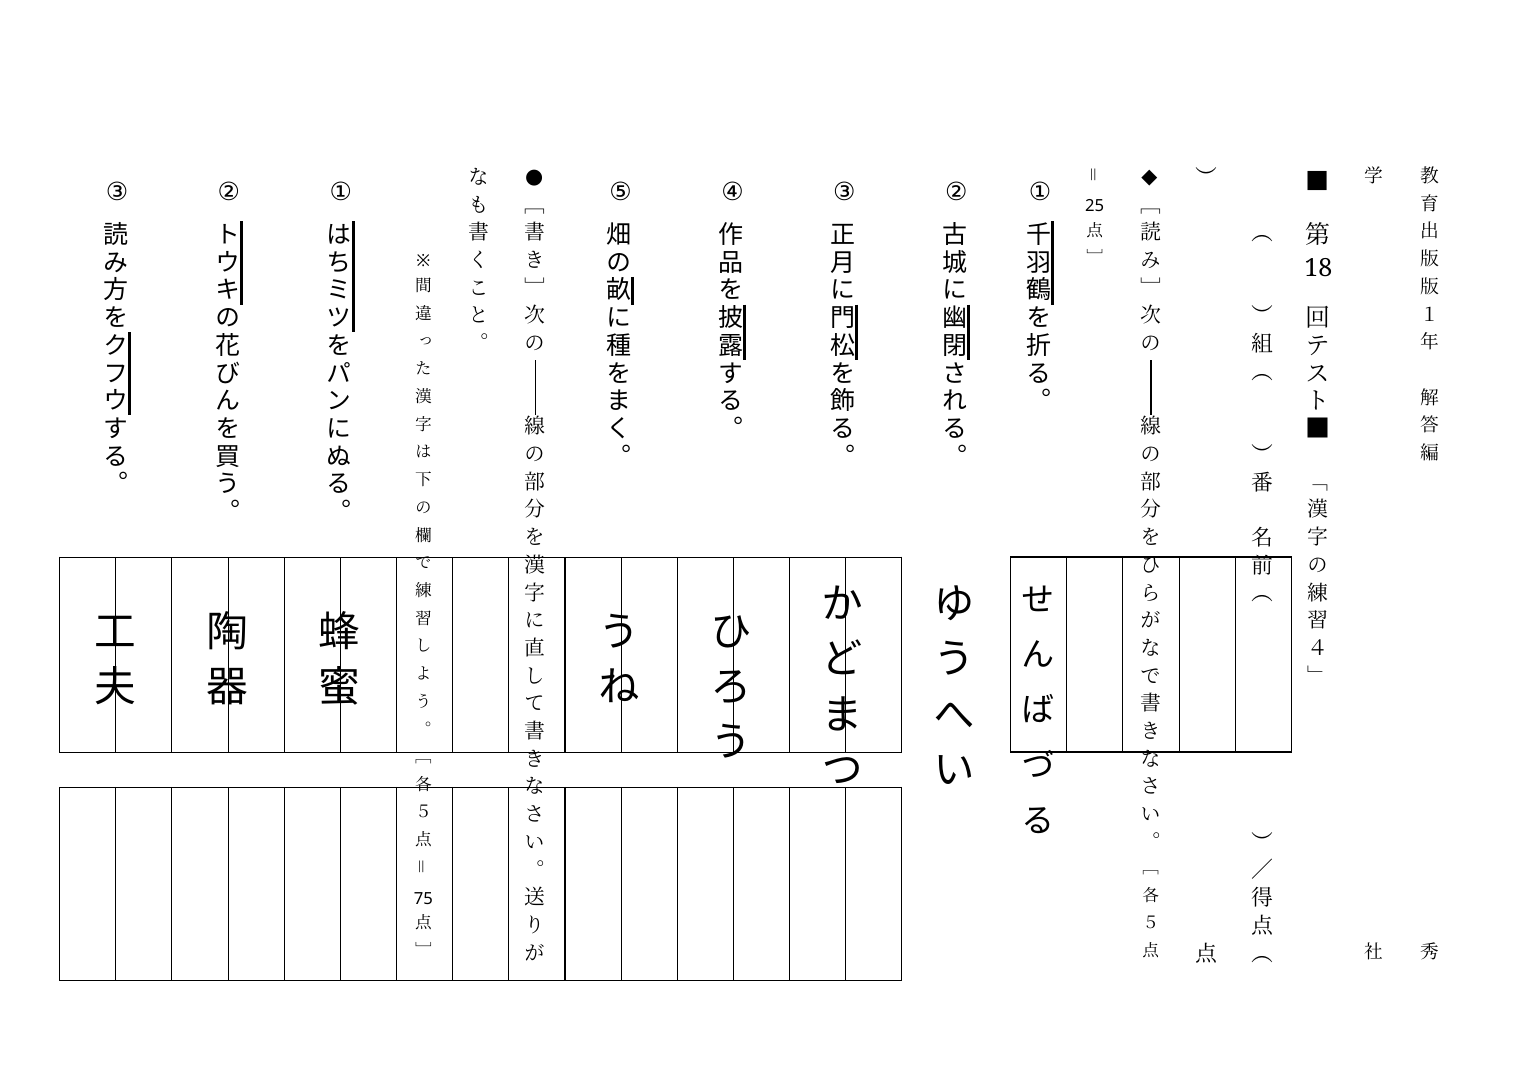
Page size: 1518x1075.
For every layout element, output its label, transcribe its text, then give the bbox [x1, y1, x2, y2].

text （ ）組（ ）番 名前（ ）／得点（ ）点 [1178, 166, 1290, 969]
text 教育出版版１年 解答編 秀学社 [1346, 166, 1458, 969]
text ③ 正月に門松を飾る。 かどまつ [787, 166, 899, 969]
text ◆［読み］次の 線の部分をひらがなで書きなさい。［各５点＝25点］ [1066, 166, 1178, 969]
text ■第18回テスト■ 「漢字の練習４」 [1290, 166, 1346, 969]
text ① はちミツをパンにぬる。 蜂蜜 [283, 166, 395, 969]
text ① 千羽鶴を折る。 せんばづる [1011, 166, 1066, 969]
text ② 古城に幽閉される。 ゆうへい [899, 166, 1011, 969]
text ●［書き］次の 線の部分を漢字に直して書きなさい。送りがなも書くこと。 [451, 166, 563, 969]
text ③ 読み方をクフウする。 工夫 [59, 166, 171, 969]
text ⑤ 畑の畝に種をまく。 うね [563, 166, 675, 969]
text ※間違った漢字は下の欄で練習しよう。［各５点＝75点］ [395, 166, 451, 969]
text ④ 作品を披露する。 ひろう [675, 166, 787, 969]
text ② トウキの花びんを買う。 陶器 [171, 166, 283, 969]
